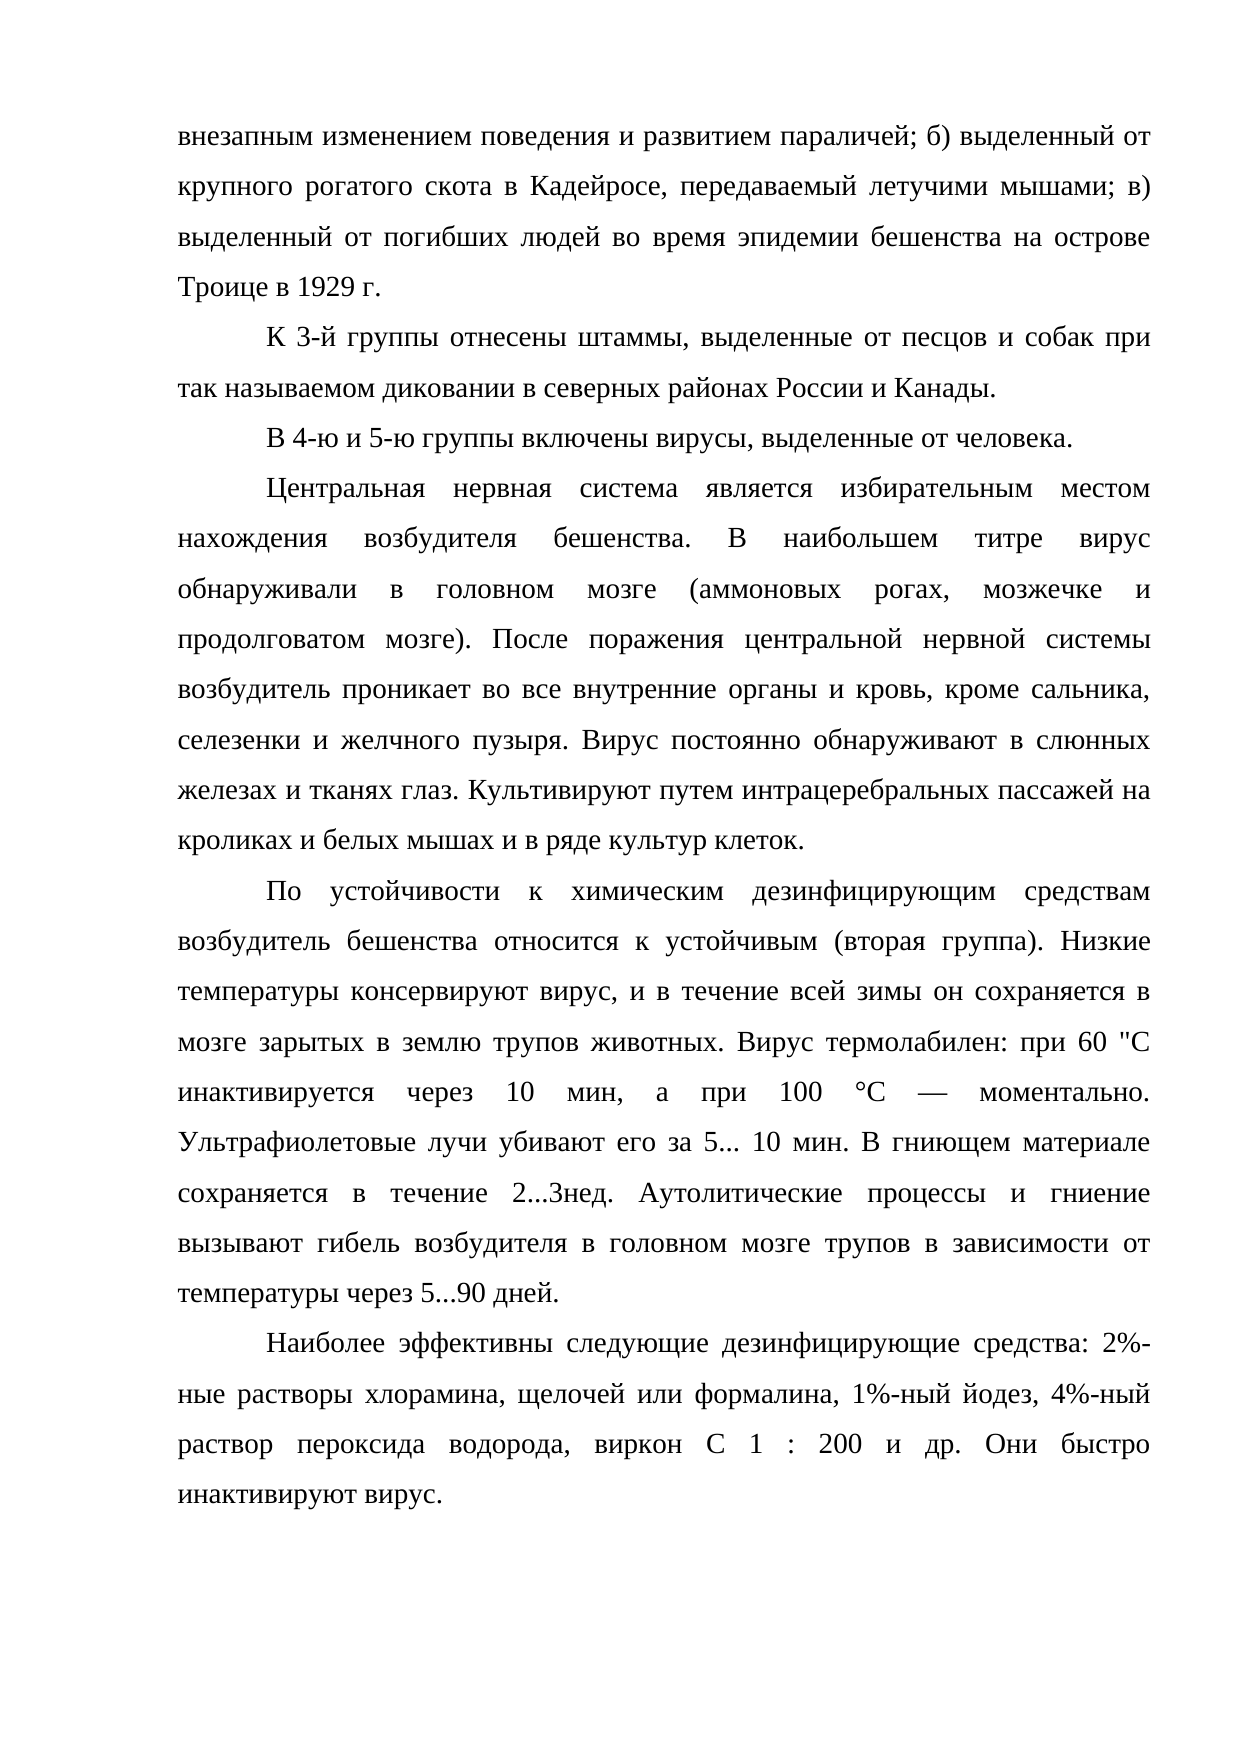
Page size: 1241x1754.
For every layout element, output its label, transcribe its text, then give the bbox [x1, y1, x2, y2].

text В 4-ю и 5-ю группы включены вирусы, выделенные от человека. [177, 420, 1152, 453]
text Центральная нервная система является избирательным местом нахождения возбудителя бешенства. В наибольшем титре вирус обнаруживали в головном мозге (аммоновых рогах, мозжечке и продолговатом мозге). После поражения центральной нервной системы возбудитель проникает во все внутренние органы и кровь, кроме сальника, селезенки и желчного пузыря. Вирус постоянно обнаруживают в слюнных железах и тканях глаз. Культивируют путем интрацеребральных пассажей на кроликах и белых мышах и в ряде культур клеток. [177, 470, 1152, 856]
text К 3-й группы отнесены штаммы, выделенные от песцов и собак при так называемом диковании в северных районах России и Канады. [177, 319, 1152, 403]
text Наиболее эффективны следующие дезинфицирующие средства: 2%-ные растворы хлорамина, щелочей или формалина, 1%-ный йодез, 4%-ный раствор пероксида водорода, виркон С 1 : 200 и др. Они быстро инактивируют вирус. [177, 1326, 1152, 1510]
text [177, 118, 1152, 303]
text По устойчивости к химическим дезинфицирующим средствам возбудитель бешенства относится к устойчивым (вторая группа). Низкие температуры консервируют вирус, и в течение всей зимы он сохраняется в мозге зарытых в землю трупов животных. Вирус термолабилен: при 60 "С инактивируется через 10 мин, а при 100 °С — моментально. Ультрафиолетовые лучи убивают его за 5... 10 мин. В гниющем материале сохраняется в течение 2...3нед. Аутолитические процессы и гниение вызывают гибель возбудителя в головном мозге трупов в зависимости от температуры через 5...90 дней. [177, 873, 1152, 1309]
